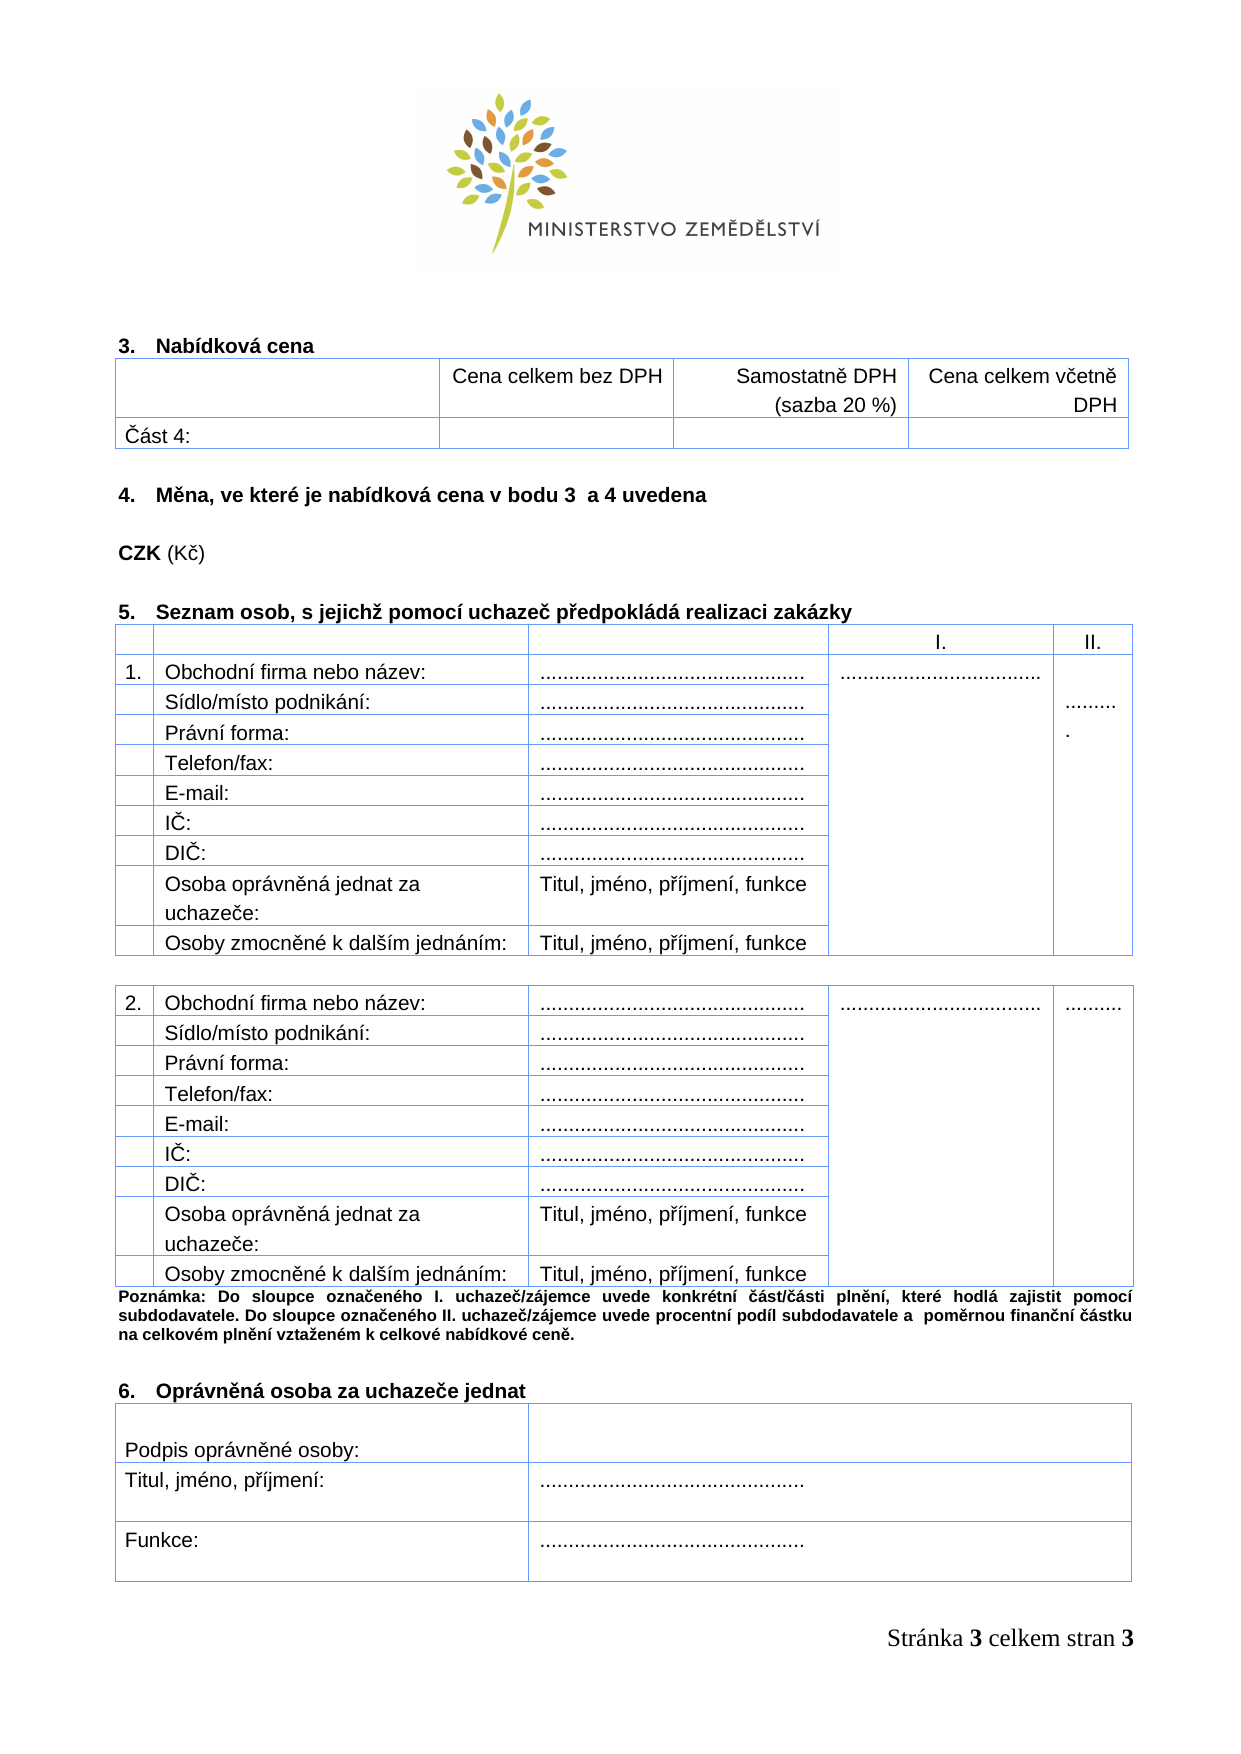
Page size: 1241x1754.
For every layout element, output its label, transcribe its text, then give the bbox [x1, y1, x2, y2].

table_cell .............................................. [529, 1106, 828, 1136]
table_cell .............................................. [529, 1137, 828, 1166]
table_cell Telefon/fax: [154, 745, 528, 774]
table_header [529, 625, 828, 654]
table_cell .............................................. [529, 1522, 1131, 1581]
text Poznámka: Do sloupce označeného I. uchazeč/zájemce uvede konkrétní část/části plnění, které hodlá zajistit pomocí subdodavatele. Do sloupce označeného II. uchazeč/zájemce uvede procentní podíl subdodavatele a poměrnou finanční částku na celkovém plnění vztaženém k celkové nabídkové ceně. [118, 1287, 1134, 1344]
picture [412, 84, 840, 271]
table_cell DIČ: [154, 1167, 528, 1196]
text 3. Nabídková cena [118, 329, 1134, 358]
table_header [116, 359, 439, 417]
table_header [154, 625, 528, 654]
table_cell Osoby zmocněné k dalším jednáním: [154, 1256, 528, 1286]
table_header II. [1054, 625, 1132, 654]
table_cell Funkce: [116, 1522, 528, 1581]
table_cell [116, 715, 153, 744]
table_cell [116, 685, 153, 714]
table_header Podpis oprávněné osoby: [116, 1404, 528, 1462]
table_cell [116, 1106, 153, 1136]
table_cell Právní forma: [154, 715, 528, 744]
table_header [529, 1404, 1131, 1462]
table_cell Titul, jméno, příjmení, funkce [529, 926, 828, 955]
table_cell Obchodní firma nebo název: [154, 655, 528, 684]
table_cell [116, 776, 153, 805]
table_cell [440, 418, 673, 447]
table_header Cena celkem bez DPH [440, 359, 673, 417]
table_header ................................... [829, 986, 1053, 1286]
table_cell Osoba oprávněná jednat za uchazeče: [154, 1197, 528, 1255]
table_cell [116, 1167, 153, 1196]
table_cell Sídlo/místo podnikání: [154, 685, 528, 714]
text 6. Oprávněná osoba za uchazeče jednat [118, 1373, 1134, 1402]
table_cell .............................................. [529, 745, 828, 774]
table_cell E-mail: [154, 776, 528, 805]
table_cell .............................................. [529, 1076, 828, 1105]
table_header Samostatně DPH (sazba 20 %) [674, 359, 908, 417]
table_cell [116, 1197, 153, 1255]
table_cell Sídlo/místo podnikání: [154, 1016, 528, 1045]
table_cell [116, 1016, 153, 1045]
table_cell .............................................. [529, 715, 828, 744]
table_cell Osoba oprávněná jednat za uchazeče: [154, 866, 528, 924]
table_cell .......... [1054, 655, 1132, 955]
table_header Cena celkem včetně DPH [909, 359, 1128, 417]
table_cell 1. [116, 655, 153, 684]
table_cell .............................................. [529, 806, 828, 835]
table_cell Titul, jméno, příjmení, funkce [529, 1197, 828, 1255]
table_cell Část 4: [116, 418, 439, 447]
text CZK (Kč) [118, 536, 1134, 565]
table_cell Titul, jméno, příjmení, funkce [529, 1256, 828, 1286]
table_header .......... [1054, 986, 1133, 1286]
table_cell ................................... [829, 655, 1053, 955]
table_cell Titul, jméno, příjmení: [116, 1463, 528, 1521]
table_cell [116, 1076, 153, 1105]
text 5. Seznam osob, s jejichž pomocí uchazeč předpokládá realizaci zakázky [118, 594, 1134, 623]
table_cell [116, 926, 153, 955]
table_cell Osoby zmocněné k dalším jednáním: [154, 926, 528, 955]
table_cell IČ: [154, 806, 528, 835]
text 4. Měna, ve které je nabídková cena v bodu 3 a 4 uvedena [118, 478, 1134, 507]
table_cell .............................................. [529, 1016, 828, 1045]
table_cell [116, 806, 153, 835]
table_cell .............................................. [529, 776, 828, 805]
table_cell Telefon/fax: [154, 1076, 528, 1105]
table_cell [116, 1046, 153, 1075]
table_header .............................................. [529, 986, 828, 1015]
table_cell [909, 418, 1128, 447]
table_cell Titul, jméno, příjmení, funkce [529, 866, 828, 924]
table_cell [116, 745, 153, 774]
table_header Obchodní firma nebo název: [154, 986, 528, 1015]
table_cell .............................................. [529, 1463, 1131, 1521]
table_cell [116, 1137, 153, 1166]
table_header I. [829, 625, 1053, 654]
table_cell E-mail: [154, 1106, 528, 1136]
table_cell [116, 866, 153, 924]
table_cell [674, 418, 908, 447]
table_cell Právní forma: [154, 1046, 528, 1075]
table_cell .............................................. [529, 1167, 828, 1196]
table_header 2. [116, 986, 153, 1015]
table_cell IČ: [154, 1137, 528, 1166]
table_cell .............................................. [529, 836, 828, 865]
table_header [116, 625, 153, 654]
table_cell .............................................. [529, 655, 828, 684]
table_cell .............................................. [529, 1046, 828, 1075]
table_cell [116, 836, 153, 865]
table_cell .............................................. [529, 685, 828, 714]
table_cell [116, 1256, 153, 1286]
table_cell DIČ: [154, 836, 528, 865]
